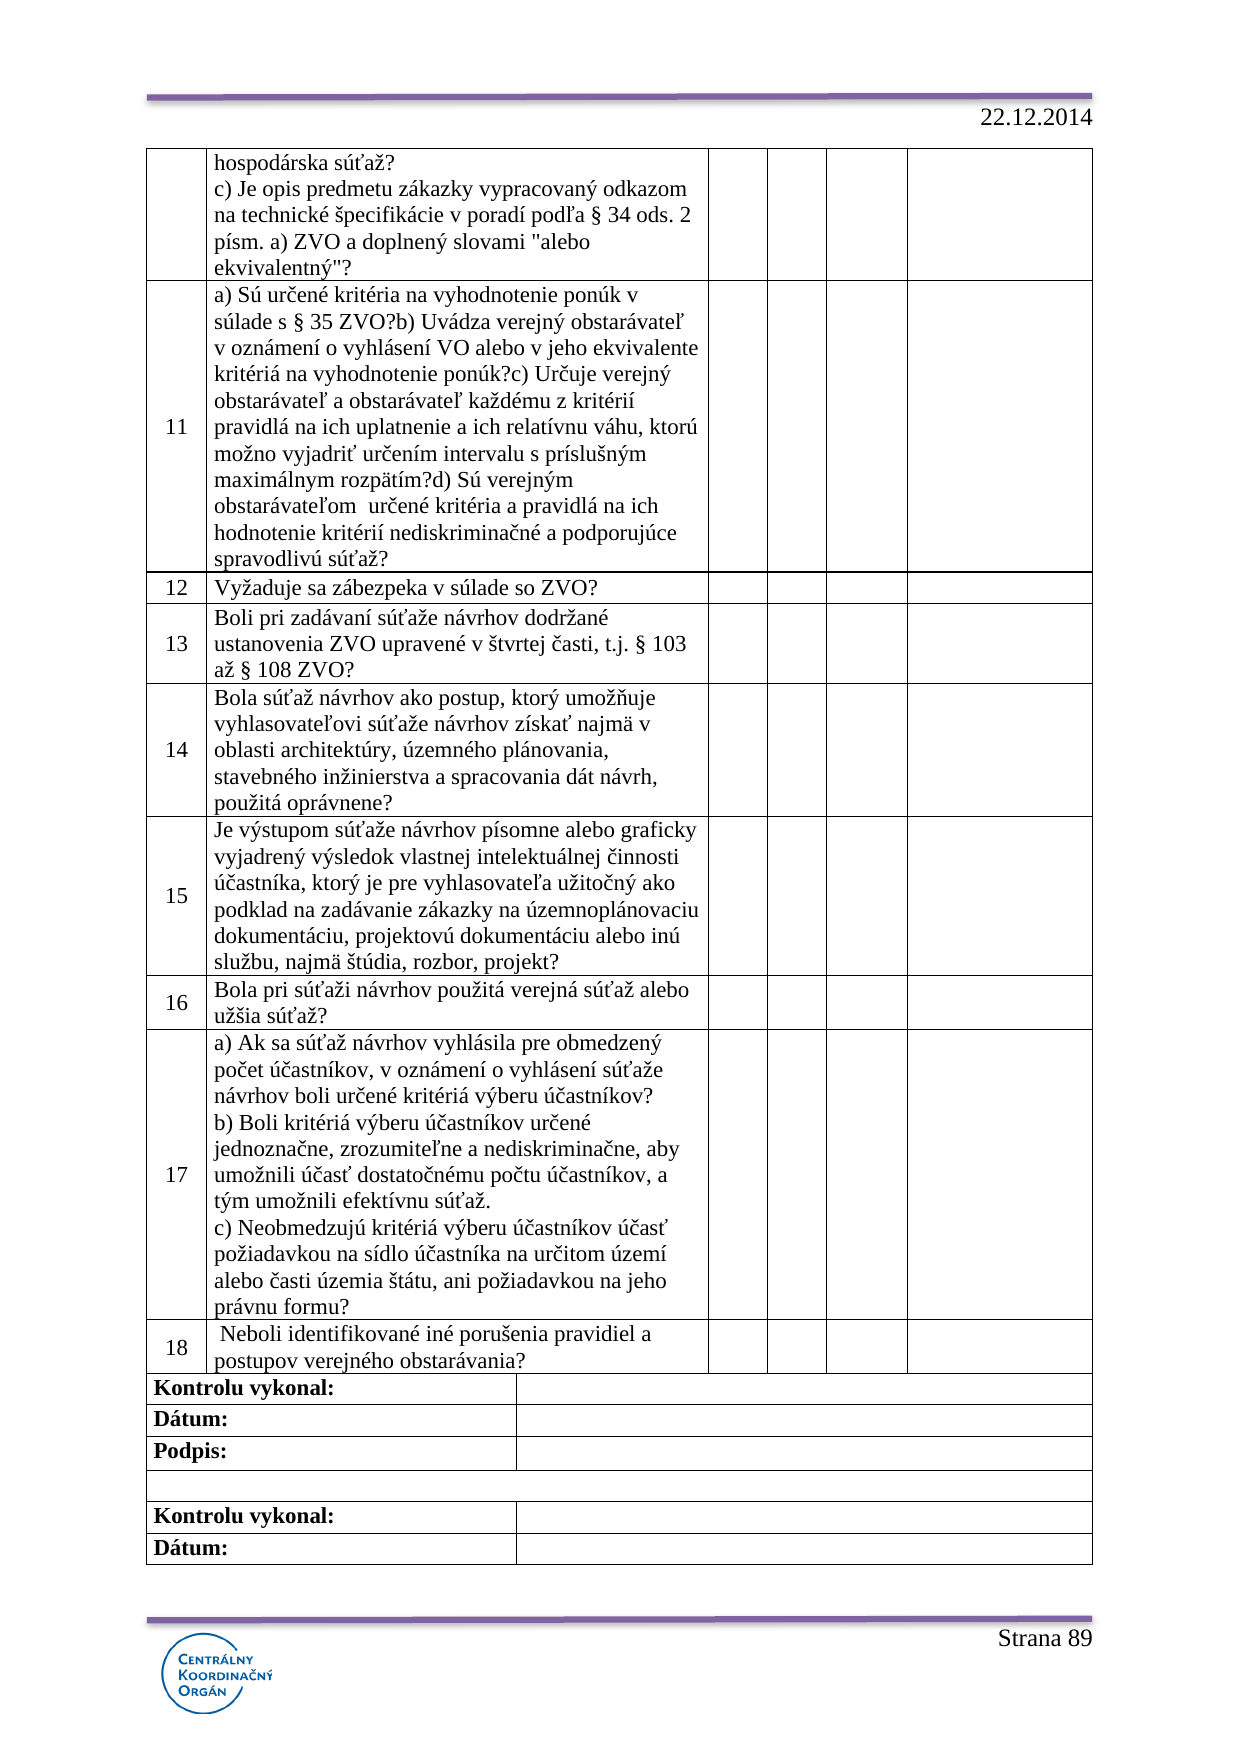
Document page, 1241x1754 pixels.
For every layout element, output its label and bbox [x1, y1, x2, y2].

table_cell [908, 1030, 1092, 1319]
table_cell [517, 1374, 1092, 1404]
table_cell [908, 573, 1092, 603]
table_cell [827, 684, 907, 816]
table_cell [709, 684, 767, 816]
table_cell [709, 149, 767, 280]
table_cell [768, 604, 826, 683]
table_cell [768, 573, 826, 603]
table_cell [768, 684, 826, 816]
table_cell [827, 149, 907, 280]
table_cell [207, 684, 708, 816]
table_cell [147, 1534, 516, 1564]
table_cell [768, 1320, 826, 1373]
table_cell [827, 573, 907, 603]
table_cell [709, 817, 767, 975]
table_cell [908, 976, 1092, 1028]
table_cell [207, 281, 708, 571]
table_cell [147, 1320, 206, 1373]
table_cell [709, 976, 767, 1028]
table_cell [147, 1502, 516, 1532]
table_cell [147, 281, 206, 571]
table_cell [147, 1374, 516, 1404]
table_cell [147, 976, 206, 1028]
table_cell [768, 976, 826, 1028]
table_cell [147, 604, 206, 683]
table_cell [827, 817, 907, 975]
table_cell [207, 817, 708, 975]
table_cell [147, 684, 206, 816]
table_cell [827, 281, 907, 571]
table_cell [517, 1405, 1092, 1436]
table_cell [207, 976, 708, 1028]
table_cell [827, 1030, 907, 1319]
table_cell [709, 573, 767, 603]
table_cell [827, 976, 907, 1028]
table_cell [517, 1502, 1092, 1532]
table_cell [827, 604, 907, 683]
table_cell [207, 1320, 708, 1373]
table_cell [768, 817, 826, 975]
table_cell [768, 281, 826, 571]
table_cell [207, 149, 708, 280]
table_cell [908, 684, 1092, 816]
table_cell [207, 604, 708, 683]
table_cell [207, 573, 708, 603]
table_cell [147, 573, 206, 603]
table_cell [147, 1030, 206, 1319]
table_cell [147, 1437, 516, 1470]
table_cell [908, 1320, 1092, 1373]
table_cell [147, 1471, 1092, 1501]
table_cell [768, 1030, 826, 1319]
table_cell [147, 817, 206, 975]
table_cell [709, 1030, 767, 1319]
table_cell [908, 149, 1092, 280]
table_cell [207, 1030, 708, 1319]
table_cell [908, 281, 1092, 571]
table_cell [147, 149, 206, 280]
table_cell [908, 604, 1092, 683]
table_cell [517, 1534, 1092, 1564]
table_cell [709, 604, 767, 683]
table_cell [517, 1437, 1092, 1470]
picture [159, 1631, 272, 1713]
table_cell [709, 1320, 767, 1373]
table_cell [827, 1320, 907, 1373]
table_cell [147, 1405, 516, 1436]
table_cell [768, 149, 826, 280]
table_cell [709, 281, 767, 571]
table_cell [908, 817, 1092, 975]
